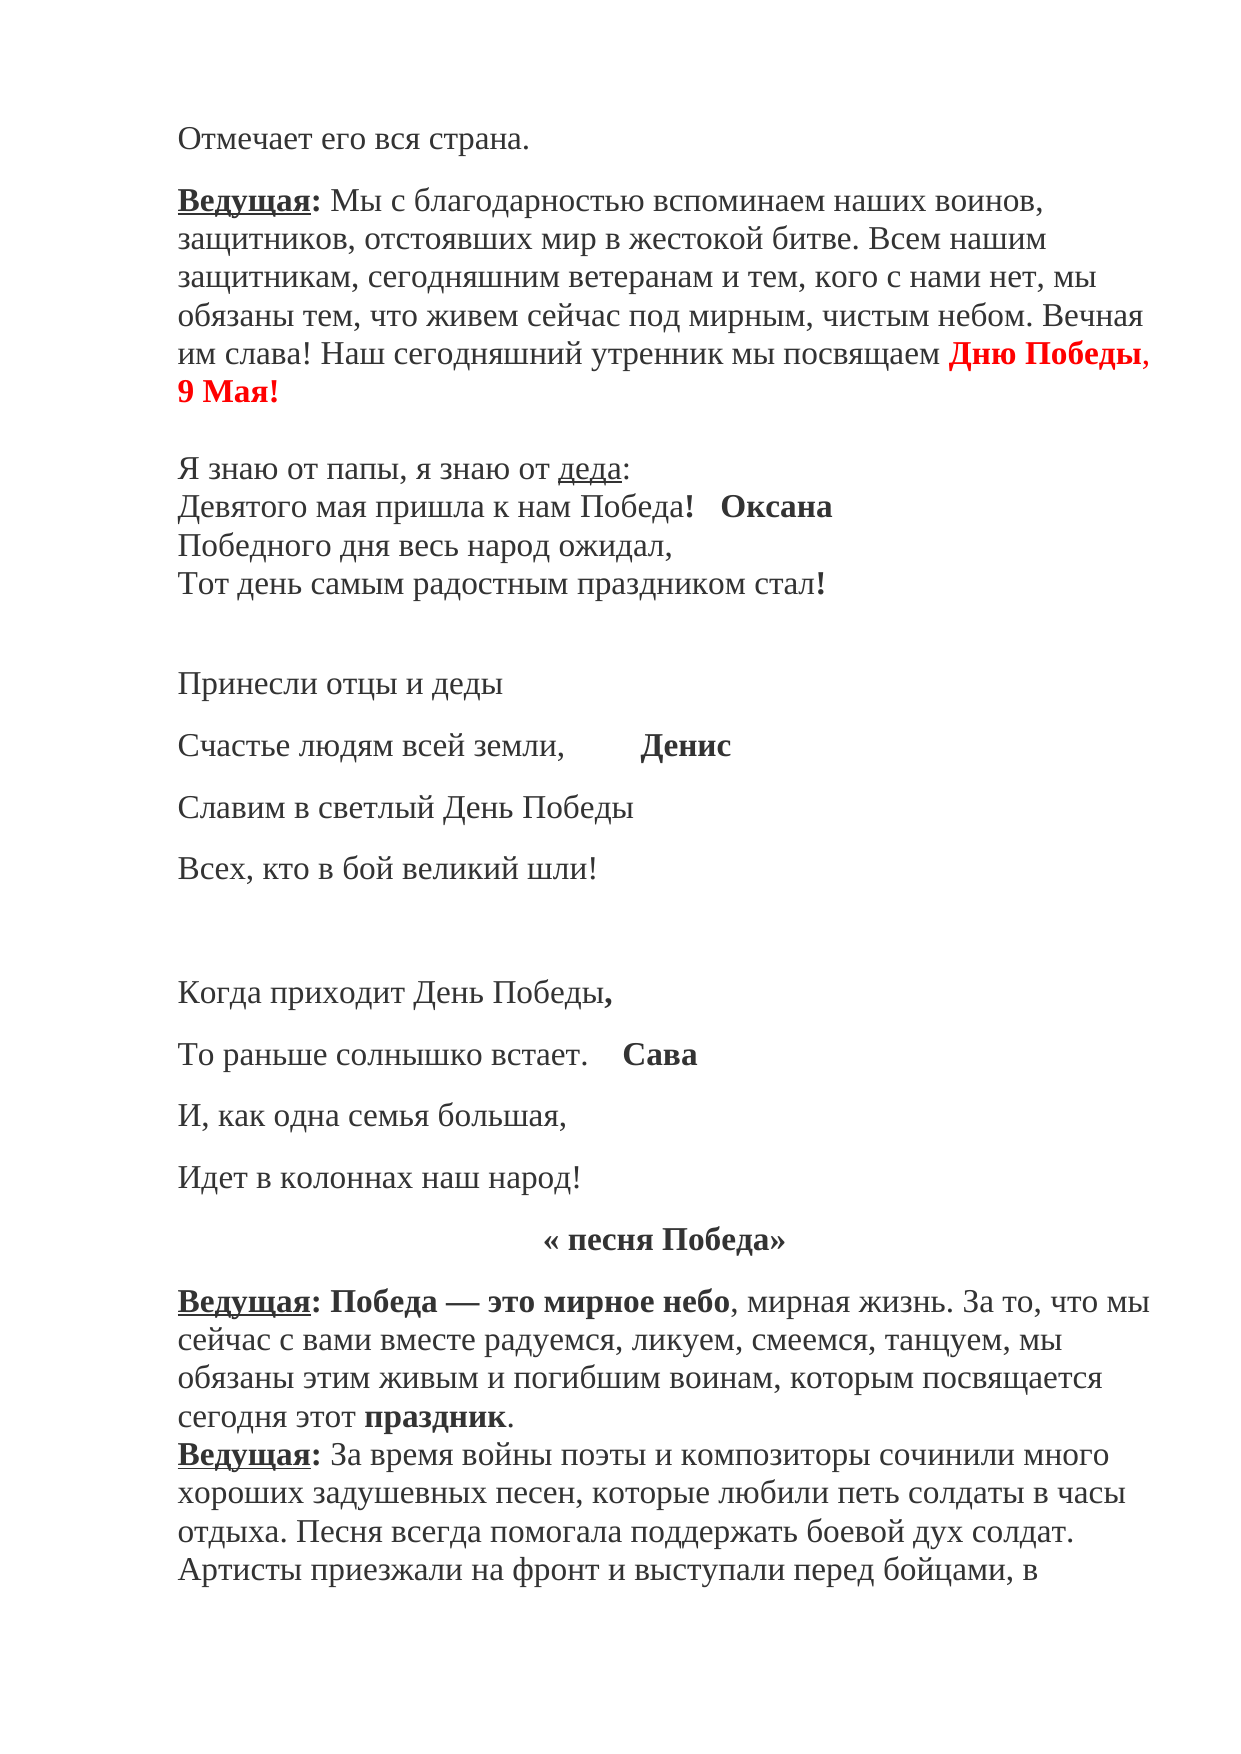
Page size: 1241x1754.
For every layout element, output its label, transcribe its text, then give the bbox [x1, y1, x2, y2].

text Ведущая: Мы с благодарностью вспоминаем наших воинов, защитников, отстоявших мир в жестокой битве. Всем нашим защитникам, сегодняшним ветеранам и тем, кого с нами нет, мы обязаны тем, что живем сейчас под мирным, чистым небом. Вечная им слава! Наш сегодняшний утренник мы посвящаем Дню Победы, 9 Мая! [177, 180, 1152, 410]
text Победного дня весь народ ожидал, [177, 525, 1152, 563]
text То раньше солнышко встает. Сава [177, 1034, 1152, 1072]
text Я знаю от папы, я знаю от деда: [177, 448, 1152, 487]
text Счастье людям всей земли, Денис [177, 725, 1152, 763]
text Тот день самым радостным праздником стал! [177, 563, 1152, 602]
text Идет в колоннах наш народ! [177, 1157, 1152, 1196]
text Когда приходит День Победы, [177, 972, 1152, 1011]
text Ведущая: Победа — это мирное небо, мирная жизнь. За то, что мы сейчас с вами вместе радуемся, ликуем, смеемся, танцуем, мы обязаны этим живым и погибшим воинам, которым посвящается сегодня этот праздник. [177, 1281, 1152, 1434]
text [177, 1434, 1152, 1588]
text И, как одна семья большая, [177, 1096, 1152, 1134]
text Принесли отцы и деды [177, 663, 1152, 702]
text Отмечает его вся страна. [177, 118, 1152, 156]
text « песня Победа» [177, 1219, 1152, 1258]
text Девятого мая пришла к нам Победа! Оксана [177, 487, 1152, 525]
text Славим в светлый День Победы [177, 787, 1152, 825]
text Всех, кто в бой великий шли! [177, 849, 1152, 887]
